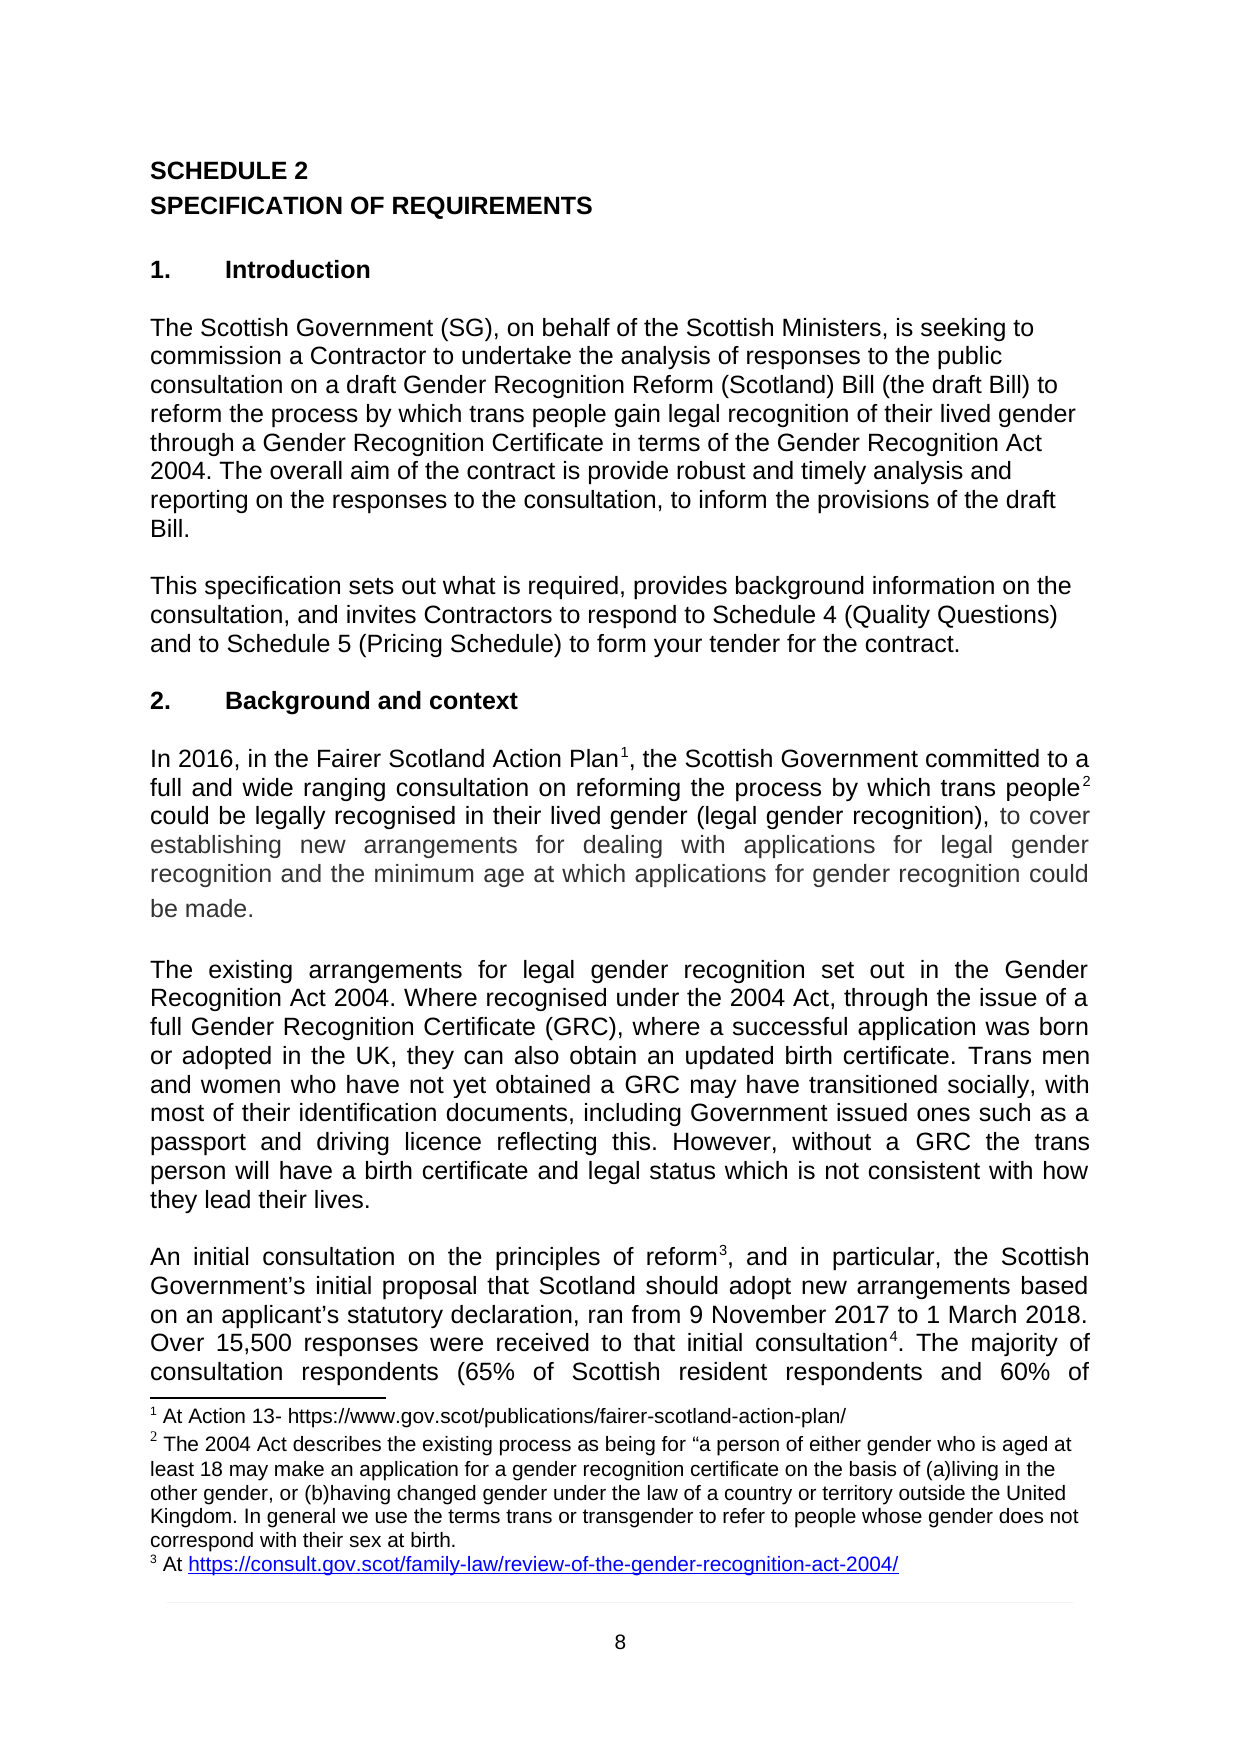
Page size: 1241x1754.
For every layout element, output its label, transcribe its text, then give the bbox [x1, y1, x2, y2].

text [150, 1242, 1090, 1386]
text This specification sets out what is required, provides background information on the consultation, and invites Contractors to respond to Schedule 4 (Quality Questions) and to Schedule 5 (Pricing Schedule) to form your tender for the contract. [150, 571, 1090, 657]
subtitle Background and context [150, 686, 1090, 715]
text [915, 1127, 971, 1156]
text The existing arrangements for legal gender recognition set out in the Gender Recognition Act 2004. Where recognised under the 2004 Act, through the issue of a full Gender Recognition Certificate (GRC), where a successful application was born or adopted in the UK, they can also obtain an updated birth certificate. Trans men and women who have not yet obtained a GRC may have transitioned socially, with most of their identification documents, including Government issued ones such as a passport and driving licence reflecting this. However, without a GRC the trans person will have a birth certificate and legal status which is not consistent with how they lead their lives. [150, 954, 1090, 1098]
text SCHEDULE 2 [150, 156, 1090, 185]
subtitle Introduction [150, 255, 1090, 284]
text The Scottish Government (SG), on behalf of the Scottish Ministers, is seeking to commission a Contractor to undertake the analysis of responses to the public consultation on a draft Gender Recognition Reform (Scotland) Bill (the draft Bill) to reform the process by which trans people gain legal recognition of their lived gender through a Gender Recognition Certificate in terms of the Gender Recognition Act 2004. The overall aim of the contract is provide robust and timely analysis and reporting on the responses to the consultation, to inform the provisions of the draft Bill. [150, 312, 1090, 542]
text SPECIFICATION OF REQUIREMENTS [150, 191, 1090, 220]
text In 2016, in the Fairer Scotland Action Plan, the Scottish Government committed to a full and wide ranging consultation on reforming the process by which trans people could be legally recognised in their lived gender (legal gender recognition), to cover establishing new arrangements for dealing with applications for legal gender recognition and the minimum age at which applications for gender recognition could be made. [150, 887, 1090, 926]
text In 2016, in the Fairer Scotland Action Plan, the Scottish Government committed to a full and wide ranging consultation on reforming the process by which trans people could be legally recognised in their lived gender (legal gender recognition), to cover establishing new arrangements for dealing with applications for legal gender recognition and the minimum age at which applications for gender recognition could be made. [150, 744, 1090, 830]
